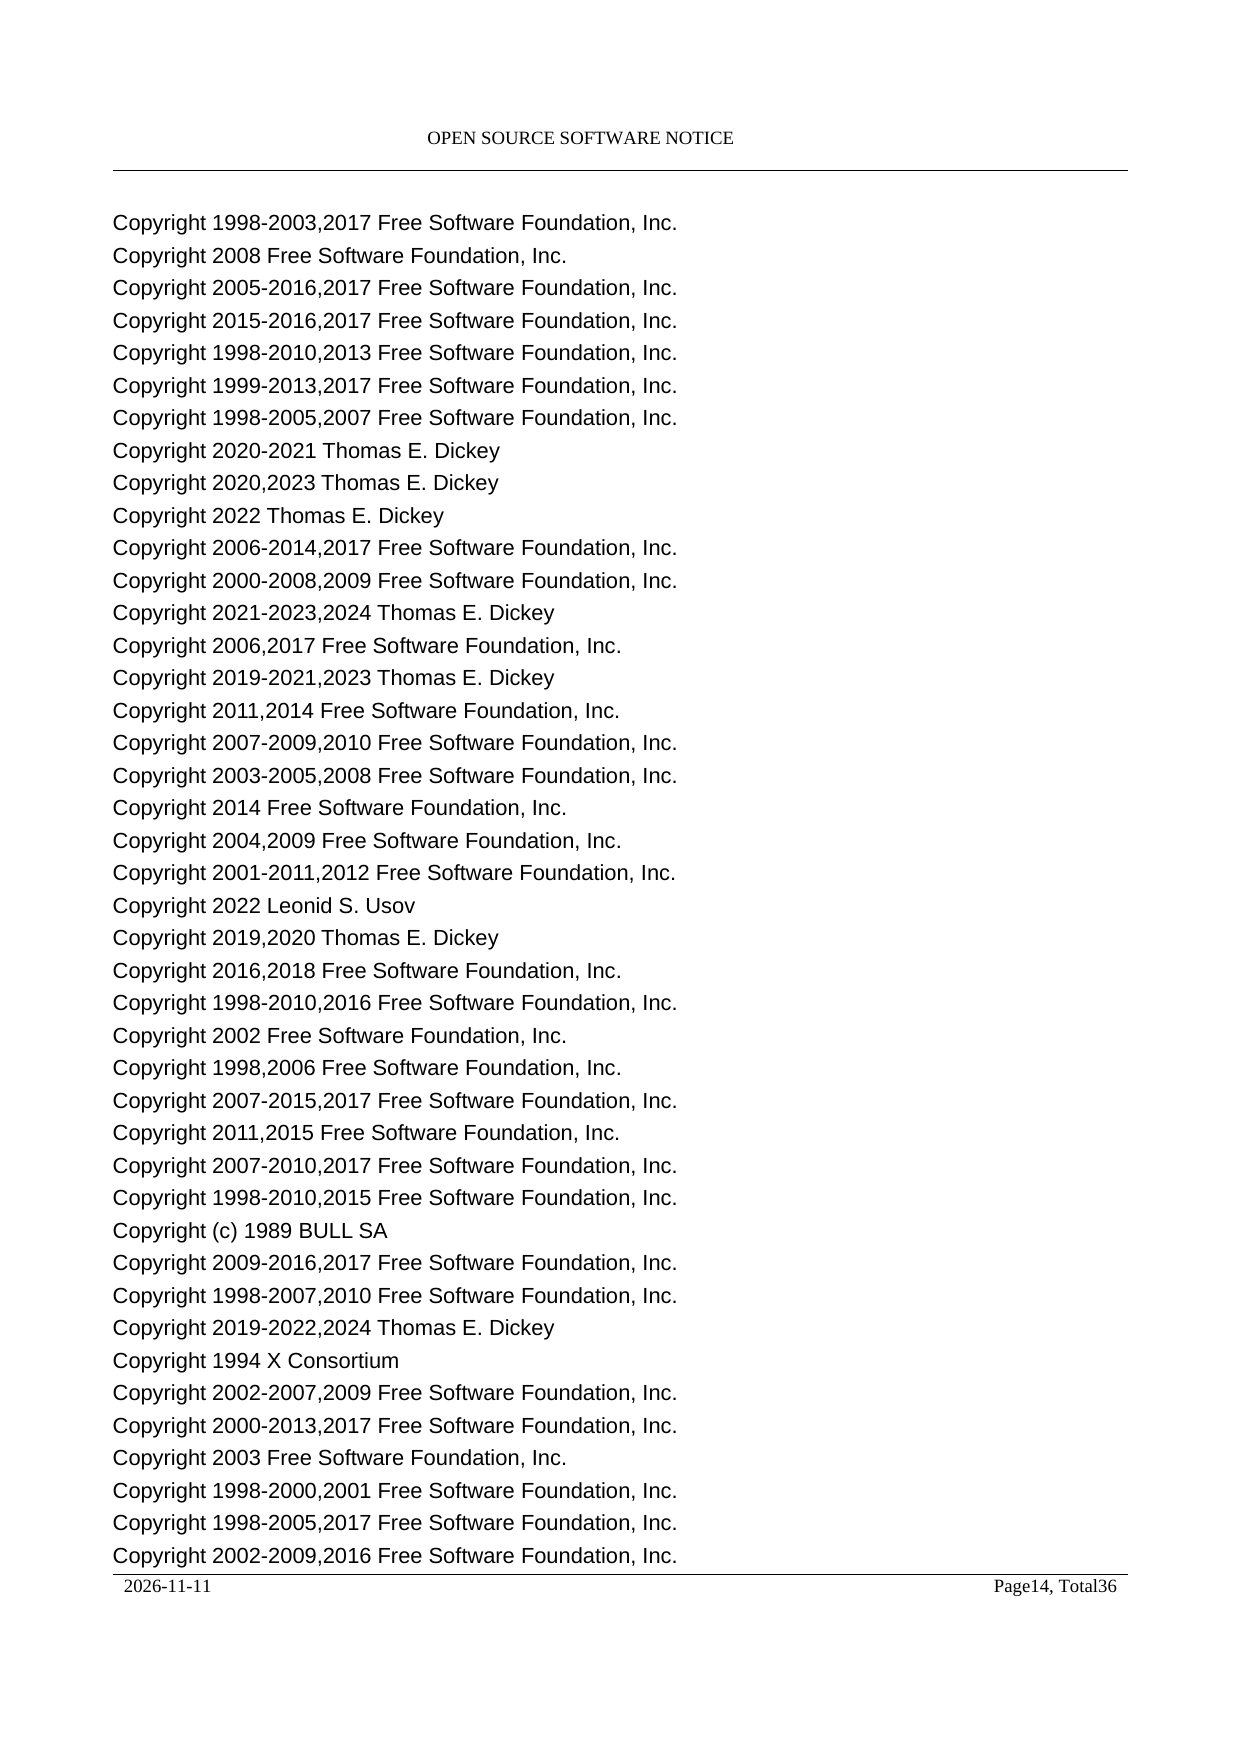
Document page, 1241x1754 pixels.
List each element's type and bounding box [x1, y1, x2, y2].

text [112, 206, 1128, 1571]
